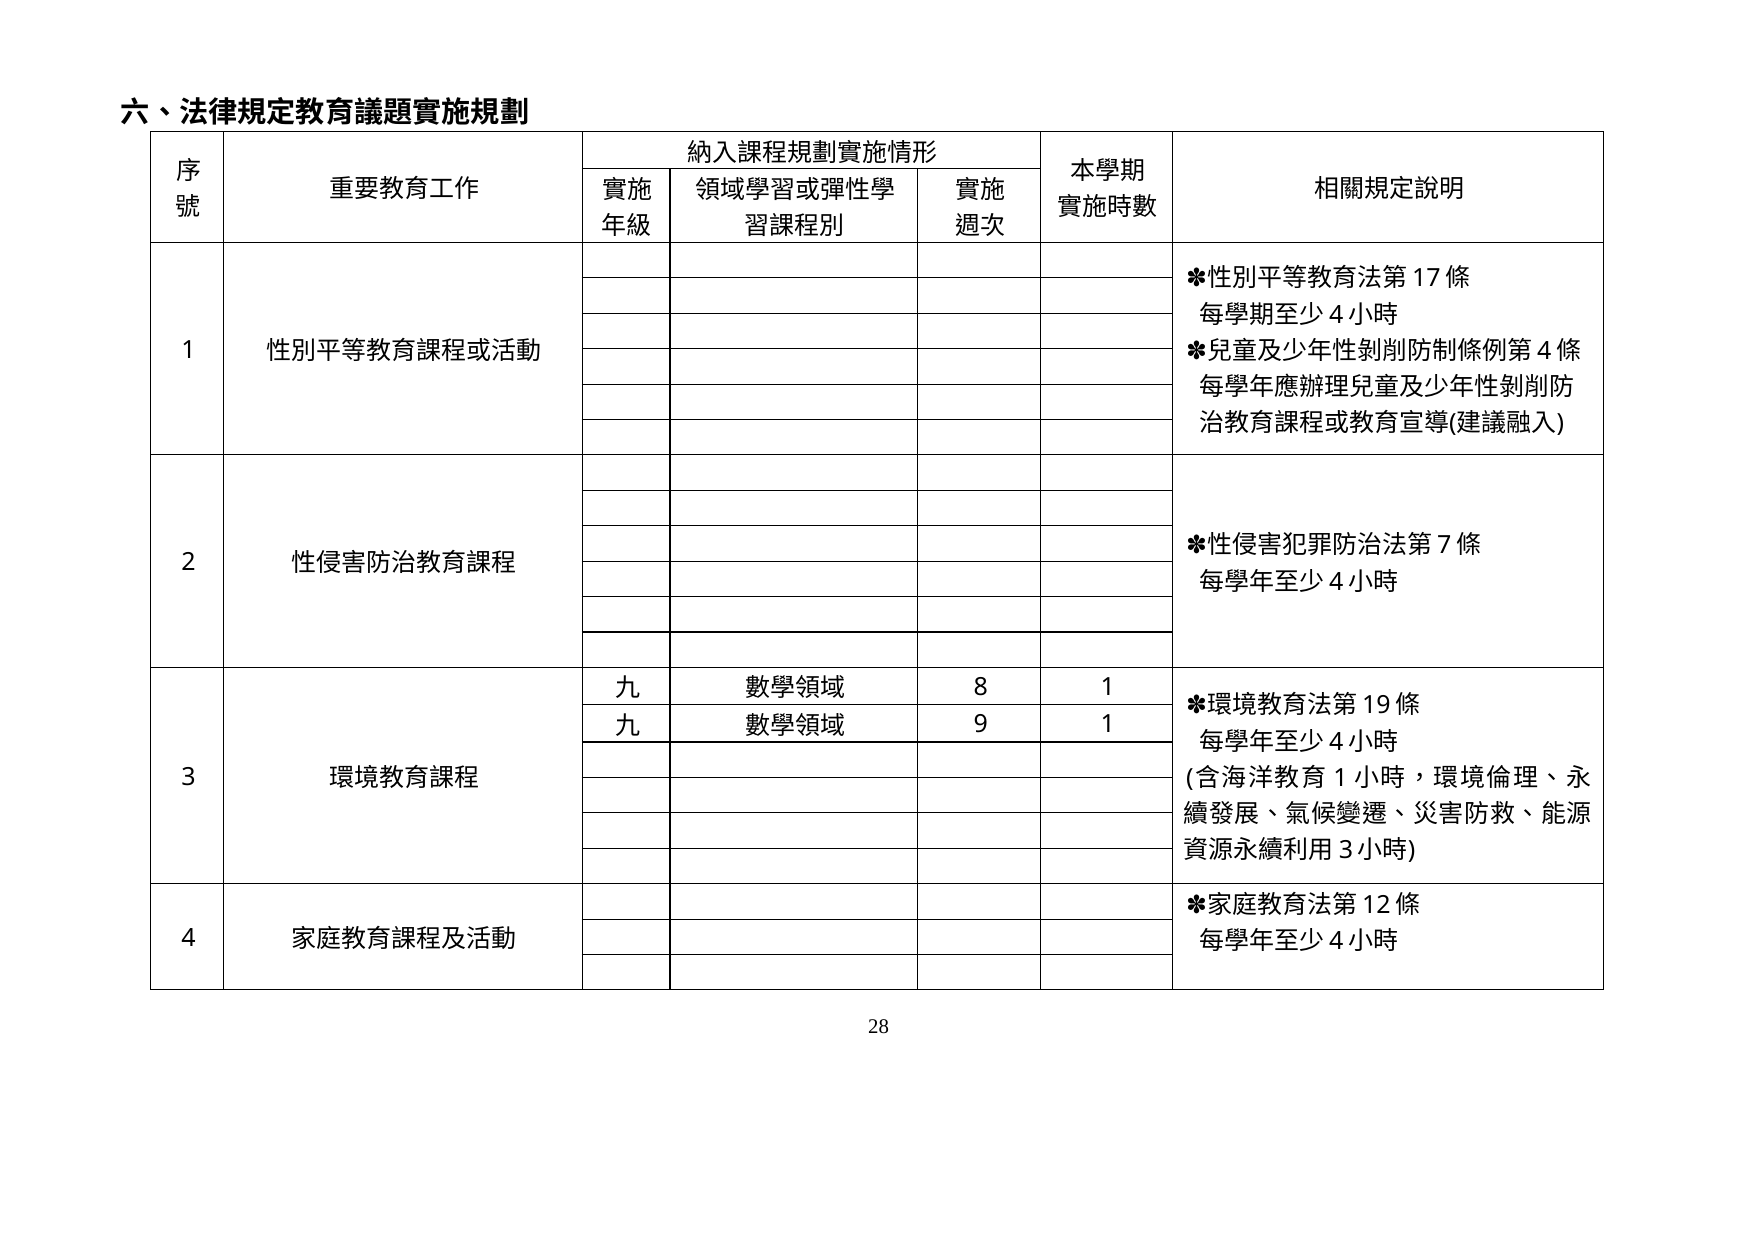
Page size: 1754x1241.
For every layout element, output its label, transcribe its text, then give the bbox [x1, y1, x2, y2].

table_cell [583, 420, 669, 454]
table_cell [1041, 849, 1172, 883]
table_cell [671, 955, 917, 989]
table_cell [671, 849, 917, 883]
table_cell [671, 778, 917, 812]
table_cell [918, 349, 1040, 383]
table_cell [671, 920, 917, 954]
table_cell [671, 743, 917, 777]
table_cell 數學領域 [671, 705, 917, 741]
table_cell [918, 278, 1040, 313]
table_cell 1 [1041, 705, 1172, 741]
table_cell [1041, 562, 1172, 596]
table_cell [671, 562, 917, 596]
table_cell [671, 597, 917, 631]
table_cell [671, 633, 917, 667]
table_cell [583, 920, 669, 954]
table_cell [1041, 526, 1172, 561]
table_cell [1041, 743, 1172, 777]
table_cell ✽性別平等教育法第17條 每學期至少4小時 ✽兒童及少年性剝削防制條例第4條 每學年應辦理兒童及少年性剝削防 治教育課程或教育宣導(建議融入) [1173, 243, 1603, 454]
table_cell [1041, 778, 1172, 812]
table_cell [671, 349, 917, 383]
table_cell [671, 455, 917, 490]
table_cell 2 [151, 455, 223, 667]
table_cell [671, 420, 917, 454]
table_cell 3 [151, 668, 223, 883]
table_cell 家庭教育課程及活動 [224, 884, 582, 989]
table_cell [918, 420, 1040, 454]
table_cell [918, 314, 1040, 348]
table_cell 九 [583, 705, 669, 741]
table_cell [918, 562, 1040, 596]
table_cell 環境教育課程 [224, 668, 582, 883]
table_cell [918, 385, 1040, 419]
table_cell [1041, 884, 1172, 918]
table_cell [583, 813, 669, 848]
table_header 重要教育工作 [224, 132, 582, 242]
table_cell [1041, 597, 1172, 631]
table_cell [583, 526, 669, 561]
table_cell [583, 243, 669, 277]
table_cell [918, 491, 1040, 525]
table_cell [1041, 920, 1172, 954]
table_cell 性別平等教育課程或活動 [224, 243, 582, 454]
table_cell [1041, 420, 1172, 454]
table_cell [1041, 455, 1172, 490]
table_cell ✽環境教育法第19條 每學年至少4小時 (含海洋教育1小時，環境倫理、永續發展、氣候變遷、災害防救、能源資源永續利用3小時) [1173, 668, 1603, 883]
table_cell [583, 778, 669, 812]
table_cell [583, 385, 669, 419]
table_cell [583, 314, 669, 348]
table_cell [918, 243, 1040, 277]
table_cell [583, 349, 669, 383]
table_cell [1041, 314, 1172, 348]
table_cell 實施 週次 [918, 169, 1040, 242]
table_cell [671, 884, 917, 918]
table_cell [671, 385, 917, 419]
table_cell 8 [918, 668, 1040, 704]
table_cell [918, 778, 1040, 812]
table_header 相關規定說明 [1173, 132, 1603, 242]
table_cell [918, 955, 1040, 989]
table_header 本學期 實施時數 [1041, 132, 1172, 242]
table_cell 1 [1041, 668, 1172, 704]
table_cell [671, 278, 917, 313]
table_cell [1041, 633, 1172, 667]
table_cell 實施年級 [583, 169, 669, 242]
table_cell [918, 455, 1040, 490]
table_cell [1041, 813, 1172, 848]
table_cell [583, 491, 669, 525]
table_header 序號 [151, 132, 223, 242]
table_cell [671, 314, 917, 348]
table_cell [671, 491, 917, 525]
table_cell ✽家庭教育法第12條 每學年至少4小時 [1173, 884, 1603, 989]
table_cell [918, 743, 1040, 777]
table_cell [1041, 491, 1172, 525]
table_cell [583, 884, 669, 918]
table_cell [1041, 243, 1172, 277]
table_cell [918, 526, 1040, 561]
text 六、法律規定教育議題實施規劃 [118, 89, 1636, 131]
table_cell [583, 849, 669, 883]
table_cell [918, 597, 1040, 631]
table_cell [1041, 385, 1172, 419]
table_cell [1041, 278, 1172, 313]
table_cell [583, 455, 669, 490]
table_cell [1041, 955, 1172, 989]
table_cell [583, 955, 669, 989]
table_cell [583, 597, 669, 631]
table_cell 性侵害防治教育課程 [224, 455, 582, 667]
table_cell 9 [918, 705, 1040, 741]
table_cell [583, 743, 669, 777]
table_cell 數學領域 [671, 668, 917, 704]
table_cell 領域學習或彈性學習課程別 [671, 169, 917, 242]
table_cell 1 [151, 243, 223, 454]
table_cell 九 [583, 668, 669, 704]
table_cell [918, 813, 1040, 848]
table_cell ✽性侵害犯罪防治法第7條 每學年至少4小時 [1173, 455, 1603, 667]
table_cell [583, 562, 669, 596]
table_cell [583, 278, 669, 313]
table_cell [918, 920, 1040, 954]
table_cell [918, 849, 1040, 883]
table_header 納入課程規劃實施情形 [583, 132, 1040, 168]
table_cell 4 [151, 884, 223, 989]
table_cell [671, 526, 917, 561]
table_cell [671, 813, 917, 848]
table_cell [583, 633, 669, 667]
table_cell [671, 243, 917, 277]
table_cell [918, 884, 1040, 918]
table_cell [918, 633, 1040, 667]
table_cell [1041, 349, 1172, 383]
